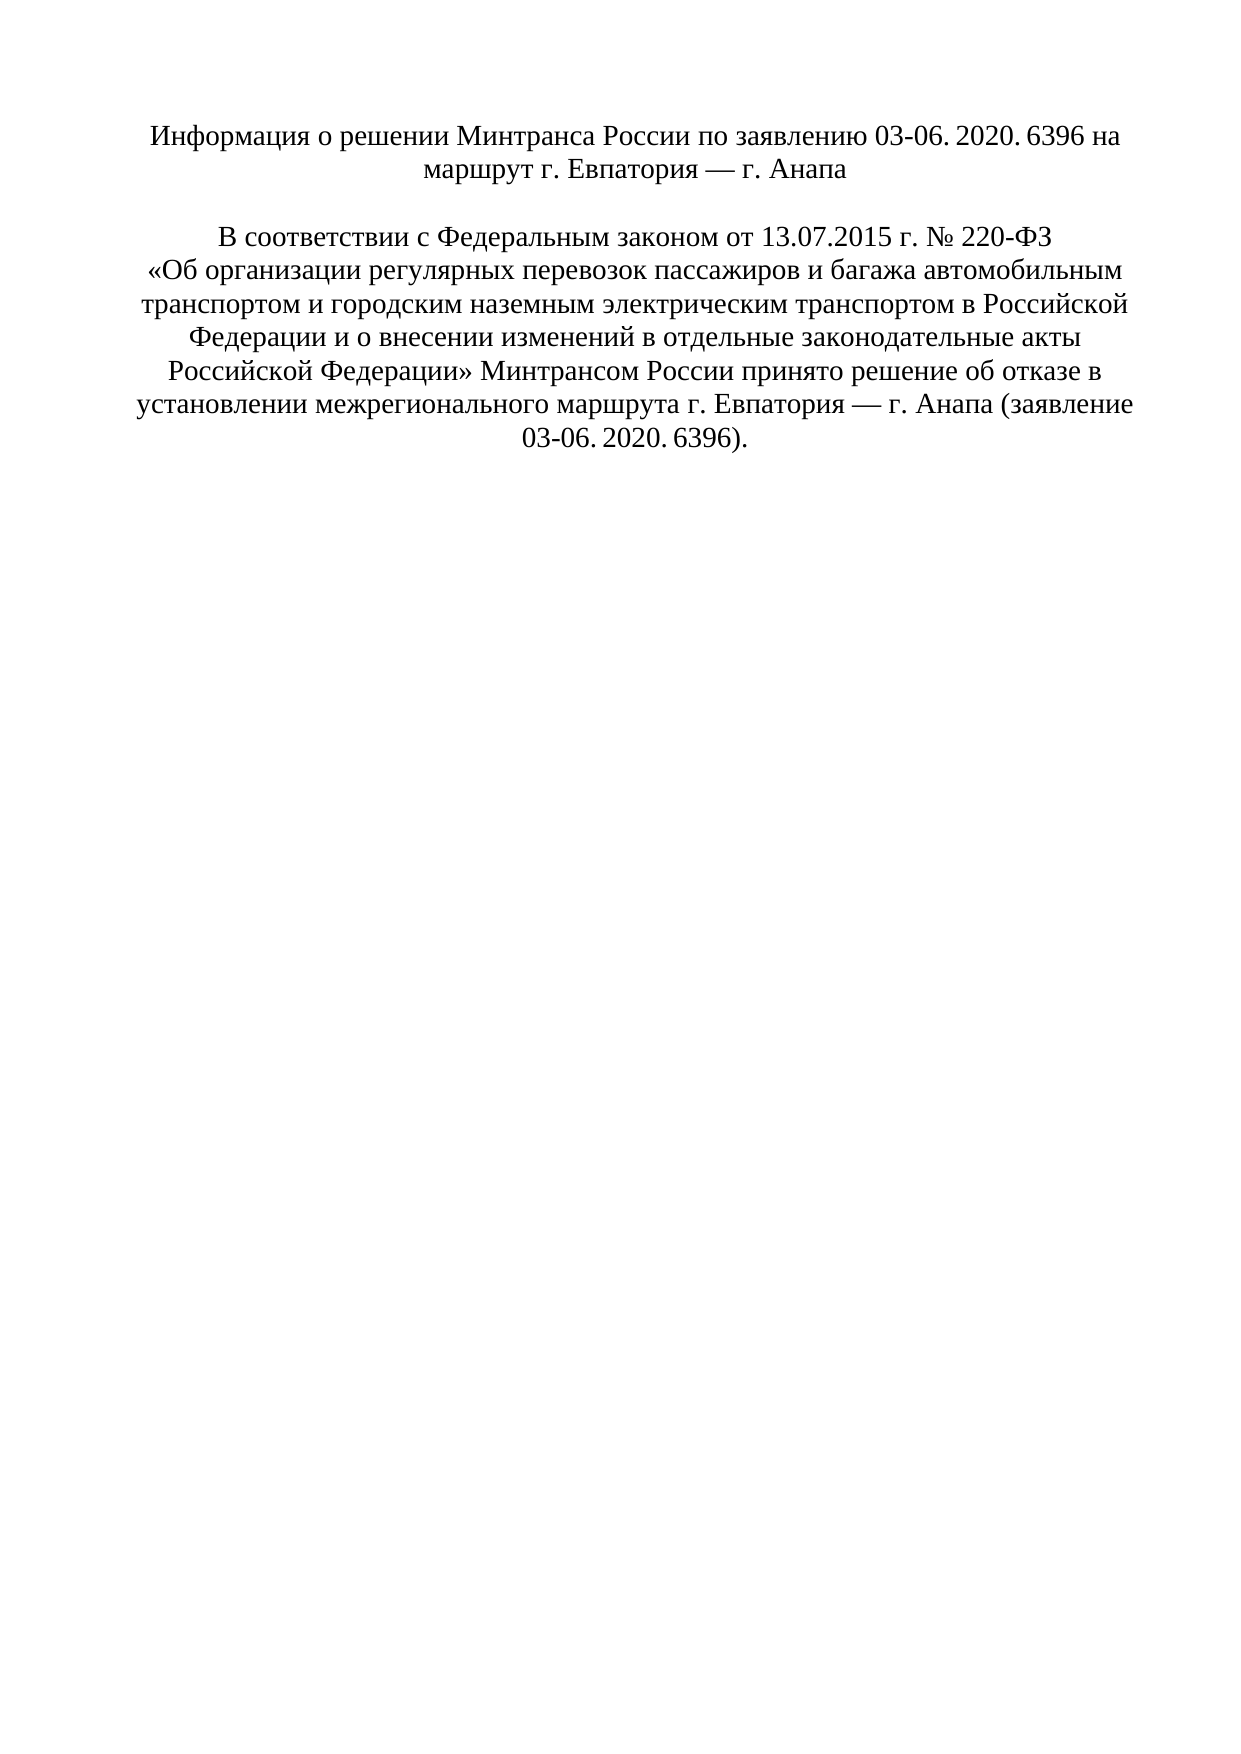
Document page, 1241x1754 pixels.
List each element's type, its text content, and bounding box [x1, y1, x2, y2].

text Информация о решении Минтранса России по заявлению 03-06. 2020. 6396 на маршрут г. Евпатория — г. Анапа [118, 118, 1152, 185]
text В соответствии с Федеральным законом от 13.07.2015 г. № 220-ФЗ «Об организации регулярных перевозок пассажиров и багажа автомобильным транспортом и городским наземным электрическим транспортом в Российской Федерации и о внесении изменений в отдельные законодательные акты Российской Федерации» Минтрансом России принято решение об отказе в установлении межрегионального маршрута г. Евпатория — г. Анапа (заявление 03-06. 2020. 6396). [118, 219, 1152, 453]
